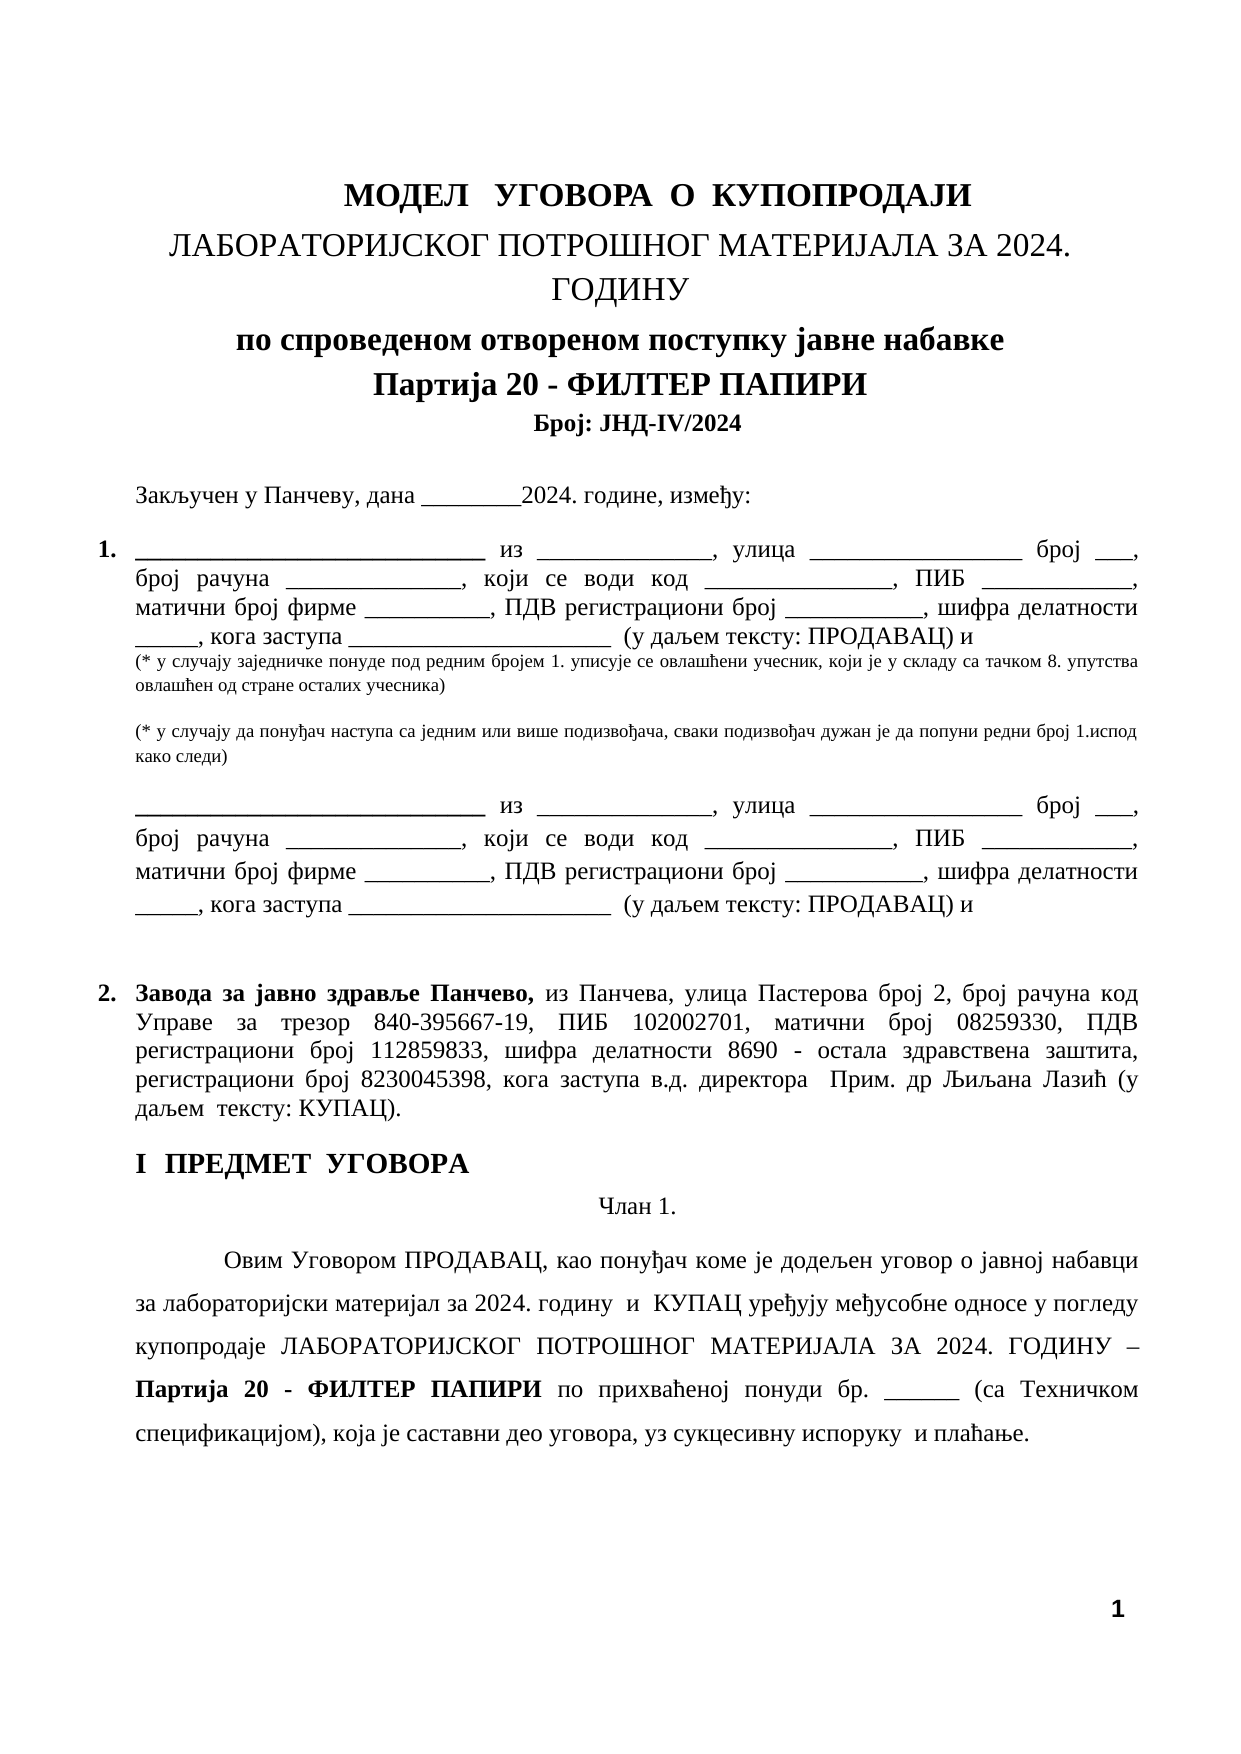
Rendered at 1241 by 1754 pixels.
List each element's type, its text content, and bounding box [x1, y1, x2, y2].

text Овим Уговором ПРОДАВАЦ, као понуђач коме је додељен уговор о јавној набавци за лабораторијски материјал за 2024. годину и КУПАЦ уређују међусобне односе у погледу купопродаје ЛАБОРАТОРИЈСКОГ ПОТРОШНОГ МАТЕРИЈАЛА ЗА 2024. ГОДИНУ – Партија 20 - ФИЛТЕР ПАПИРИ по прихваћеној понуди бр. ______ (са Техничком спецификацијом), која је саставни део уговора, уз сукцесивну испоруку и плаћање. [135, 1245, 1139, 1446]
text МОДЕЛ УГОВОРА О КУПОПРОДАЈИ [150, 175, 1090, 213]
text I ПРЕДМЕТ УГОВОРА [135, 1147, 1139, 1180]
text (* у случају заједничке понуде под редним бројем 1. уписује се овлашћени учесник, који је у складу са тачком 8. упутства овлашћен од стране осталих учесника) [135, 649, 1139, 696]
text по спроведеном отвореном поступку јавне набавке [150, 320, 1090, 358]
text Члан 1. [135, 1191, 1139, 1220]
text Број: ЈНД-IV/2024 [135, 408, 1139, 437]
text Закључен у Панчеву, дана ________2024. године, између: [135, 481, 1139, 509]
text ____________________________ из ______________, улица _________________ број ___, број рачуна ______________, који се води код _______________, ПИБ ____________, матични број фирме __________, ПДВ регистрациони број ___________, шифра делатности _____, кога заступа _____________________ (у даљем тексту: ПРОДАВАЦ) и [135, 790, 1139, 918]
list Завода за јавно здравље Панчево, из Панчева, улица Пастерова број 2, број рачуна код Управе за трезор 840-395667-19, ПИБ 102002701, матични број 08259330, ПДВ регистрациони број 112859833, шифра делатности 8690 - остала здравствена заштита, регистрациони број 8230045398, кога заступа в.д. директора Прим. др Љиљана Лазић (у даљем тексту: КУПАЦ). [98, 978, 1139, 1122]
text ЛАБОРАТОРИЈСКОГ ПОТРОШНОГ МАТЕРИЈАЛА ЗА 2024. ГОДИНУ [150, 225, 1090, 308]
list ____________________________ из ______________, улица _________________ број ___, број рачуна ______________, који се води код _______________, ПИБ ____________, матични број фирме __________, ПДВ регистрациони број ___________, шифра делатности _____, кога заступа _____________________ (у даљем тексту: ПРОДАВАЦ) и [98, 534, 1139, 649]
text Партија 20 - ФИЛТЕР ПАПИРИ [150, 364, 1090, 402]
text (* у случају да понуђач наступа са једним или више подизвођача, сваки подизвођач дужан је да попуни редни број 1.испод како следи) [135, 720, 1139, 766]
